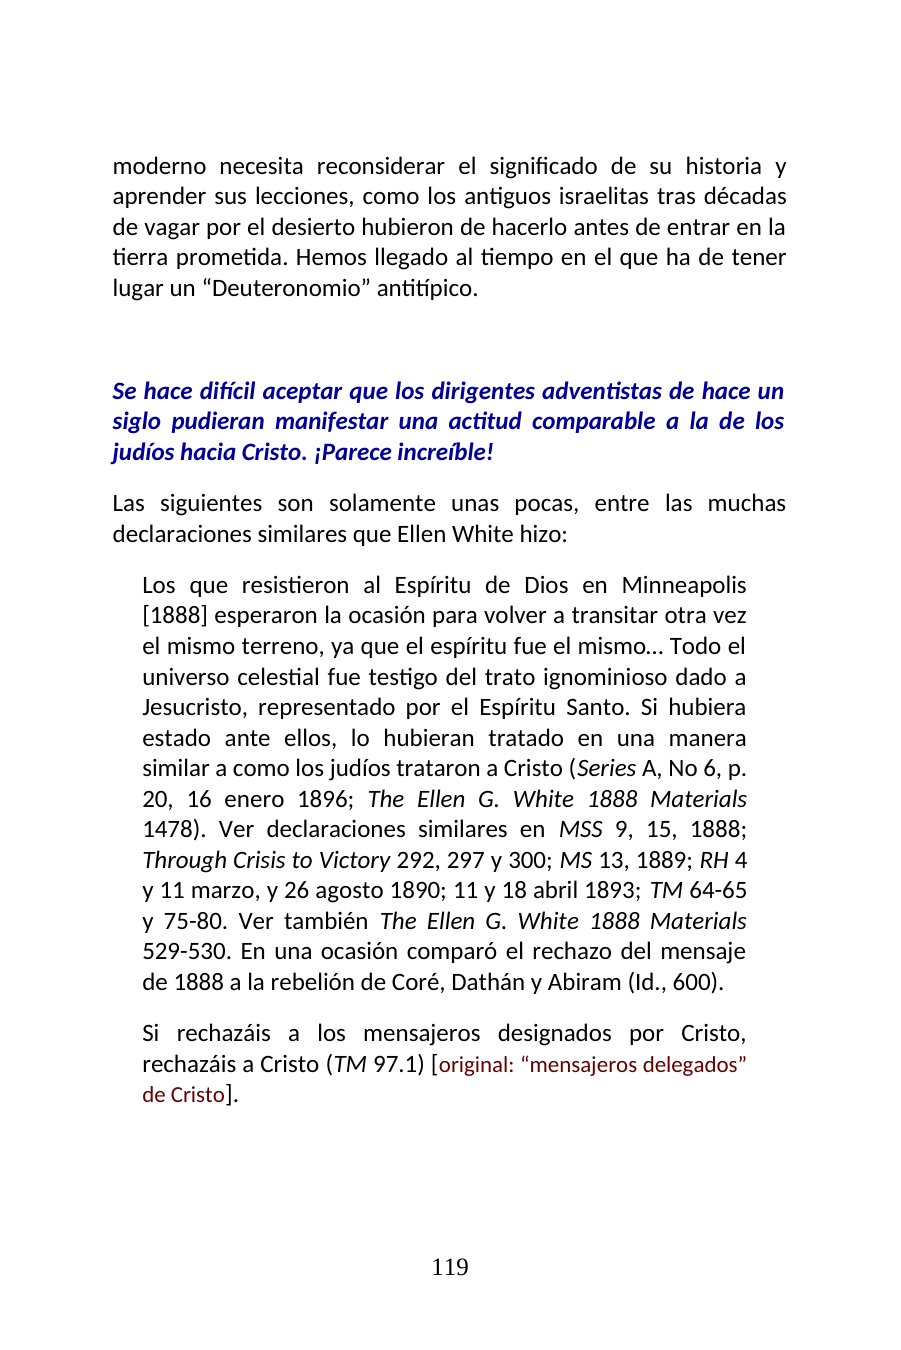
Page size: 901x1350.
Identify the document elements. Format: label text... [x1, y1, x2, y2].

text Las siguientes son solamente unas pocas, entre las muchas declaraciones similares que Ellen White hizo: [112, 487, 788, 548]
text Los que resistieron al Espíritu de Dios en Minneapolis [1888] esperaron la ocasión para volver a transitar otra vez el mismo terreno, ya que el espíritu fue el mismo… Todo el universo celestial fue testigo del trato ignominioso dado a Jesucristo, representado por el Espíritu Santo. Si hubiera estado ante ellos, lo hubieran tratado en una manera similar a como los judíos trataron a Cristo (Series A, No 6, p. 20, 16 enero 1896; The Ellen G. White 1888 Materials 1478). Ver declaraciones similares en MSS 9, 15, 1888; Through Crisis to Victory 292, 297 y 300; MS 13, 1889; RH 4 y 11 marzo, y 26 agosto 1890; 11 y 18 abril 1893; TM 64-65 y 75-80. Ver también The Ellen G. White 1888 Materials 529-530. En una ocasión comparó el rechazo del mensaje de 1888 a la rebelión de Coré, Dathán y Abiram (Id., 600). [142, 569, 747, 996]
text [112, 150, 788, 303]
text Si rechazáis a los mensajeros designados por Cristo, rechazáis a Cristo (TM 97.1) [original: “mensajeros delegados” de Cristo]. [142, 1017, 747, 1109]
text Se hace difícil aceptar que los dirigentes adventistas de hace un siglo pudieran manifestar una actitud comparable a la de los judíos hacia Cristo. ¡Parece increíble! [112, 375, 788, 466]
